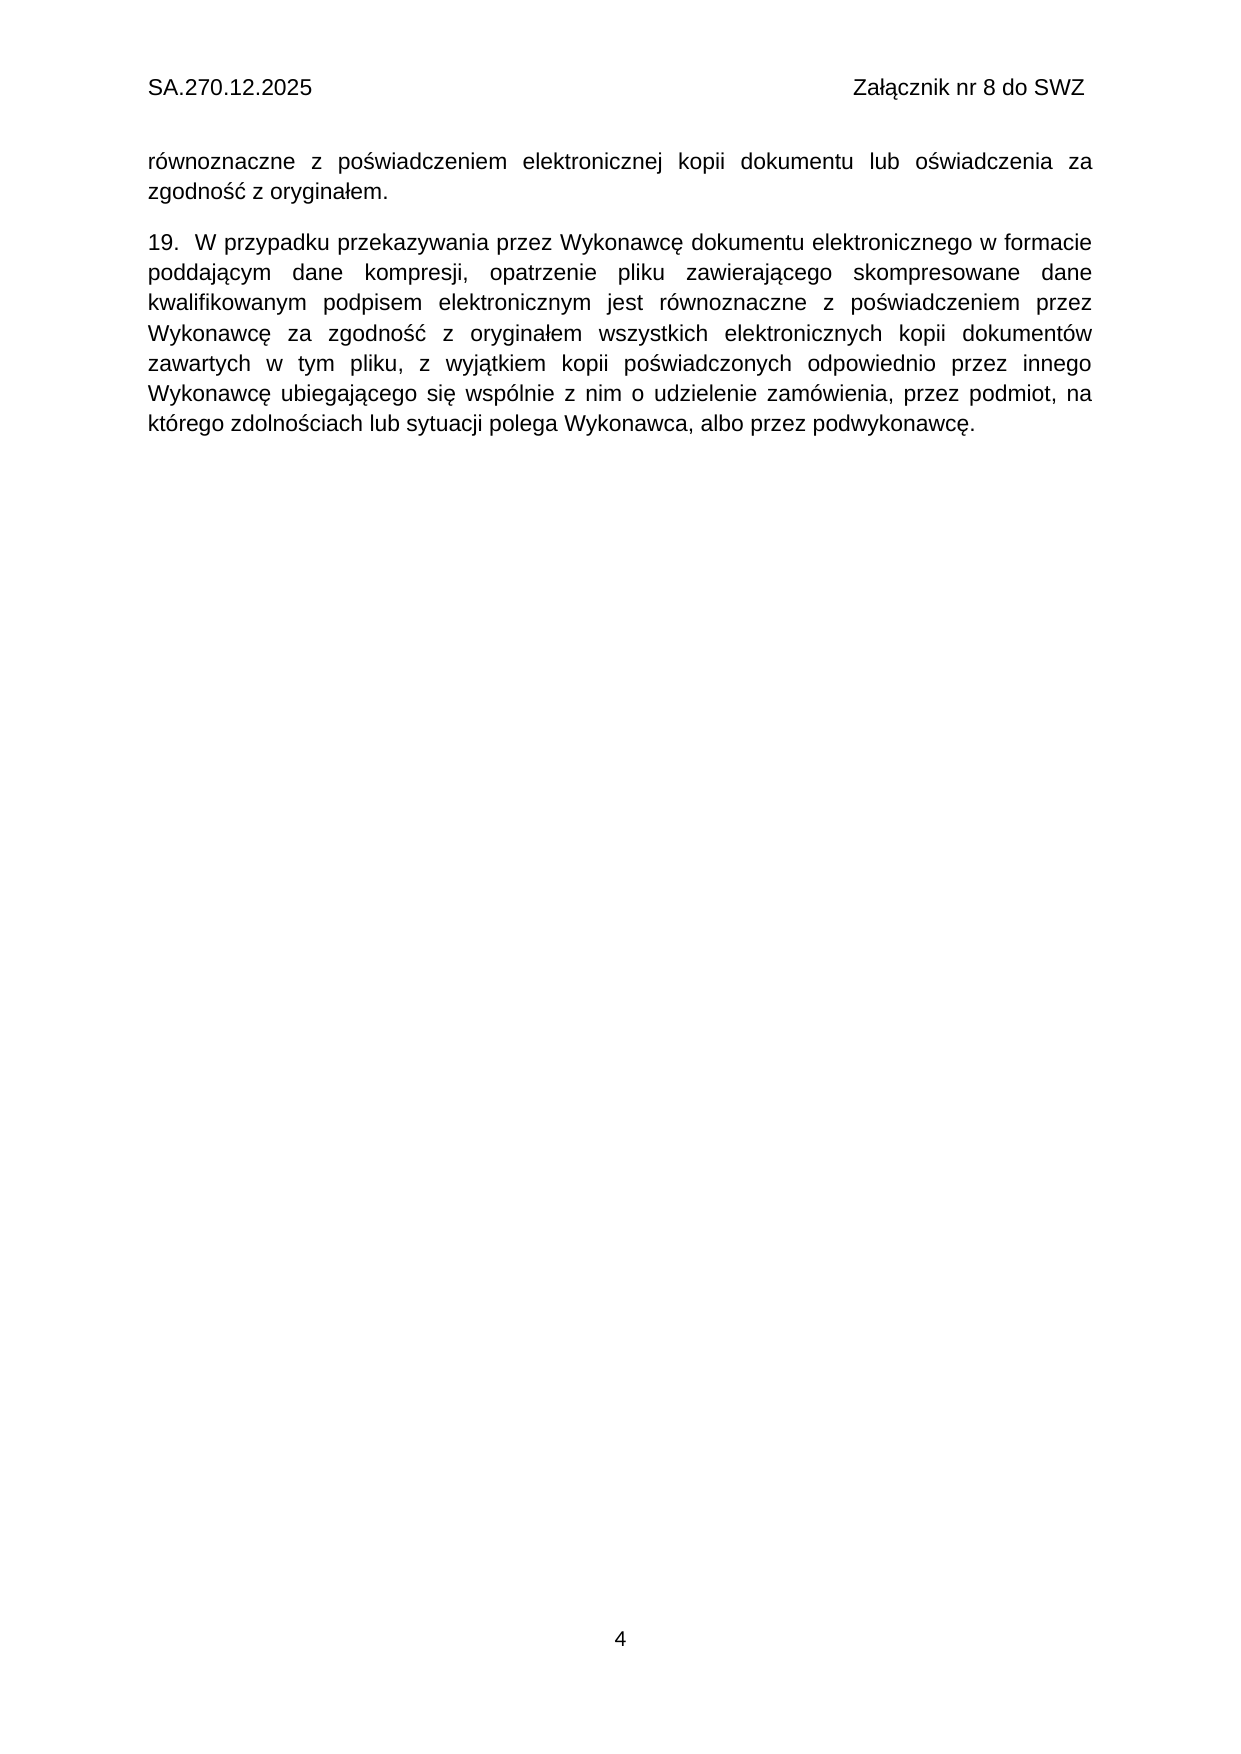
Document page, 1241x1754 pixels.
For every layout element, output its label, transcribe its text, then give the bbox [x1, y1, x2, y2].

text 19. W przypadku przekazywania przez Wykonawcę dokumentu elektronicznego w formacie poddającym dane kompresji, opatrzenie pliku zawierającego skompresowane dane kwalifikowanym podpisem elektronicznym jest równoznaczne z poświadczeniem przez Wykonawcę za zgodność z oryginałem wszystkich elektronicznych kopii dokumentów zawartych w tym pliku, z wyjątkiem kopii poświadczonych odpowiednio przez innego Wykonawcę ubiegającego się wspólnie z nim o udzielenie zamówienia, przez podmiot, na którego zdolnościach lub sytuacji polega Wykonawca, albo przez podwykonawcę. [148, 229, 1093, 436]
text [148, 148, 1093, 204]
